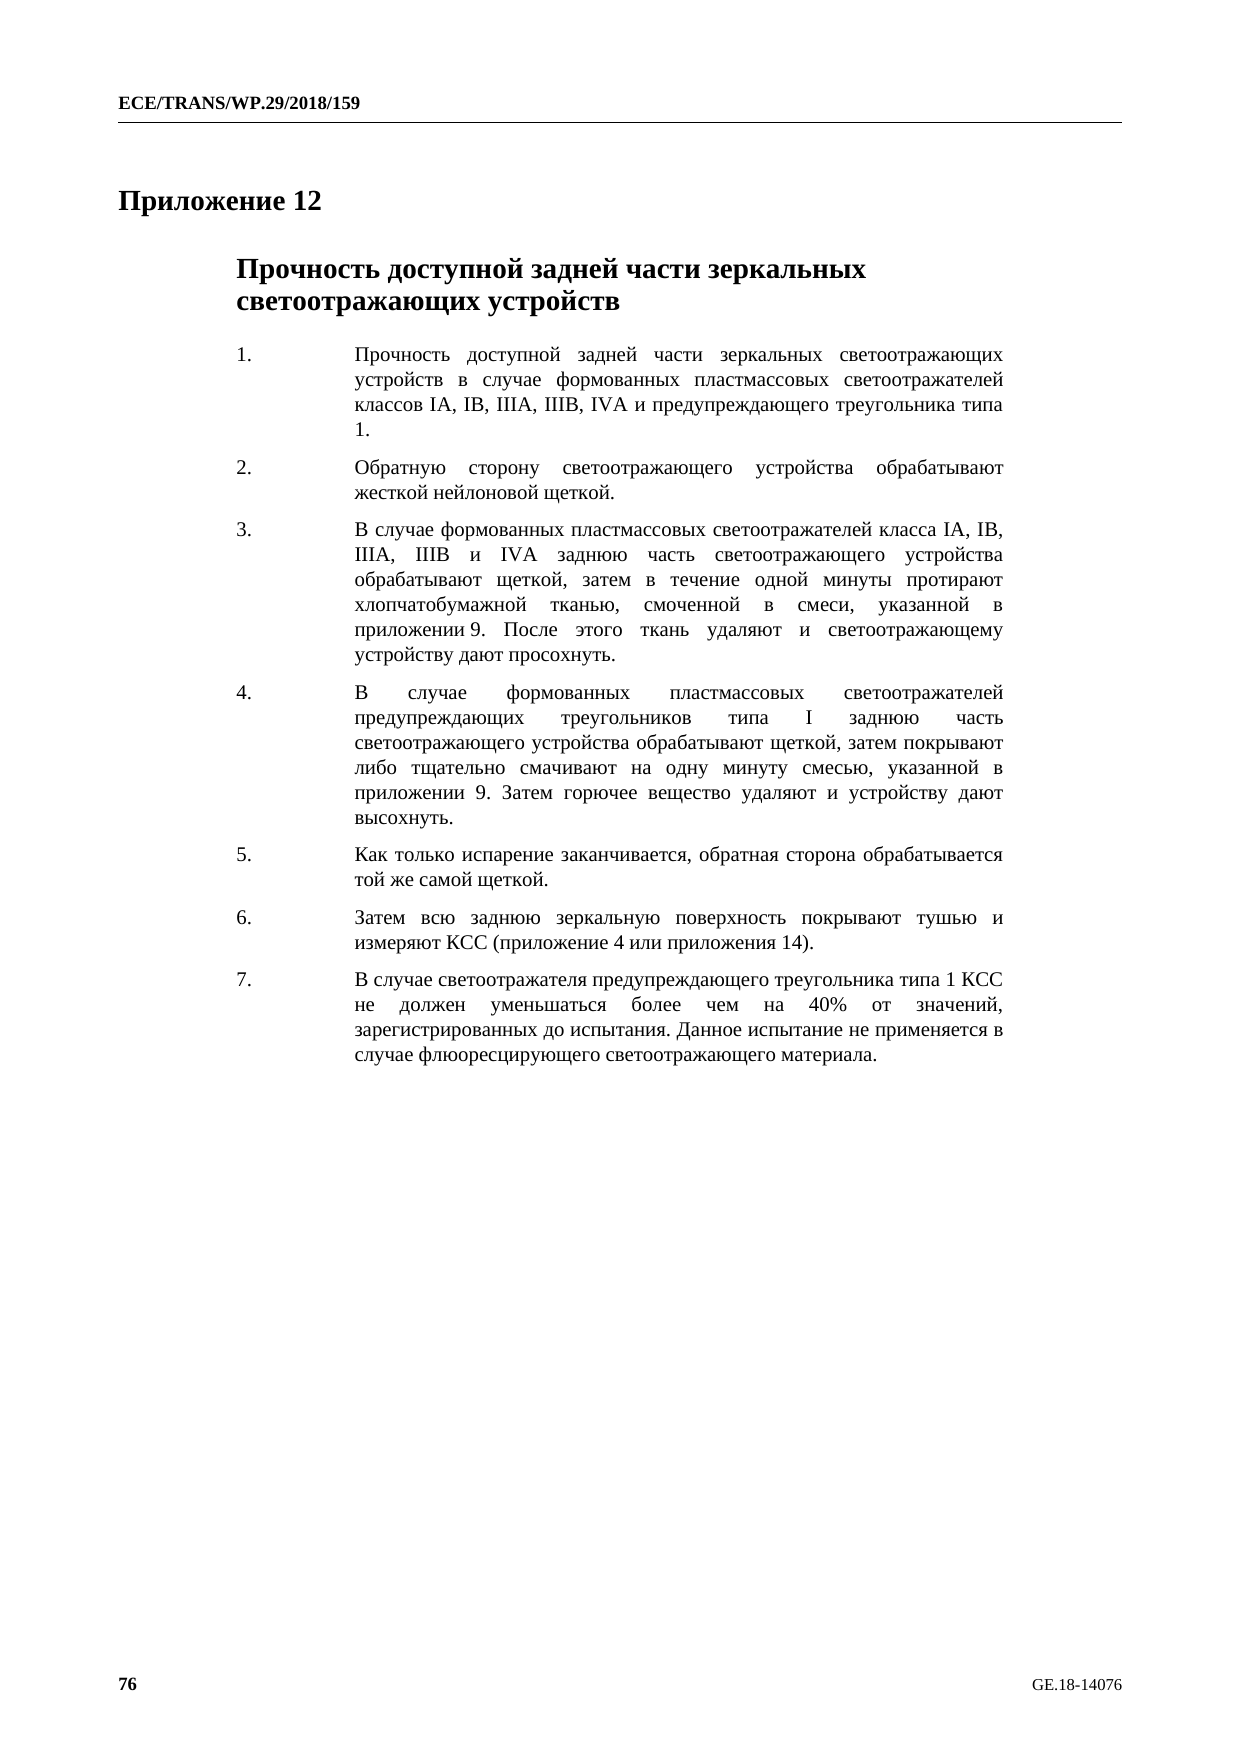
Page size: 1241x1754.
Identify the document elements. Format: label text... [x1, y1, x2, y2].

text 4. В случае формованных пластмассовых светоотражателей предупреждающих треугольников типа I заднюю часть светоотражающего устройства обрабатывают щеткой, затем покрывают либо тщательно смачивают на одну минуту смесью, указанной в приложении 9. Затем горючее вещество удаляют и устройству дают высохнуть. [236, 679, 1004, 829]
text Прочность доступной задней части зеркальных светоотражающих устройств [118, 254, 1004, 316]
text 1. Прочность доступной задней части зеркальных светоотражающих устройств в случае формованных пластмассовых светоотражателей классов IA, IВ, IIIА, IIIВ, IVА и предупреждающего треугольника типа 1. [236, 341, 1004, 441]
text 3. В случае формованных пластмассовых светоотражателей класса IA, IВ, IIIА, IIIВ и IVА заднюю часть светоотражающего устройства обрабатывают щеткой, затем в течение одной минуты протирают хлопчатобумажной тканью, смоченной в смеси, указанной в приложении 9. После этого ткань удаляют и светоотражающему устройству дают просохнуть. [236, 516, 1004, 666]
text 7. В случае светоотражателя предупреждающего треугольника типа 1 КСС не должен уменьшаться более чем на 40% от значений, зарегистрированных до испытания. Данное испытание не применяется в случае флюоресцирующего светоотражающего материала. [236, 966, 1004, 1066]
text 2. Обратную сторону светоотражающего устройства обрабатывают жесткой нейлоновой щеткой. [236, 454, 1004, 504]
text 6. Затем всю заднюю зеркальную поверхность покрывают тушью и измеряют КСС (приложение 4 или приложения 14). [236, 904, 1004, 954]
text 5. Как только испарение заканчивается, обратная сторона обрабатывается той же самой щеткой. [236, 841, 1004, 891]
text Приложение 12 [118, 185, 1004, 216]
